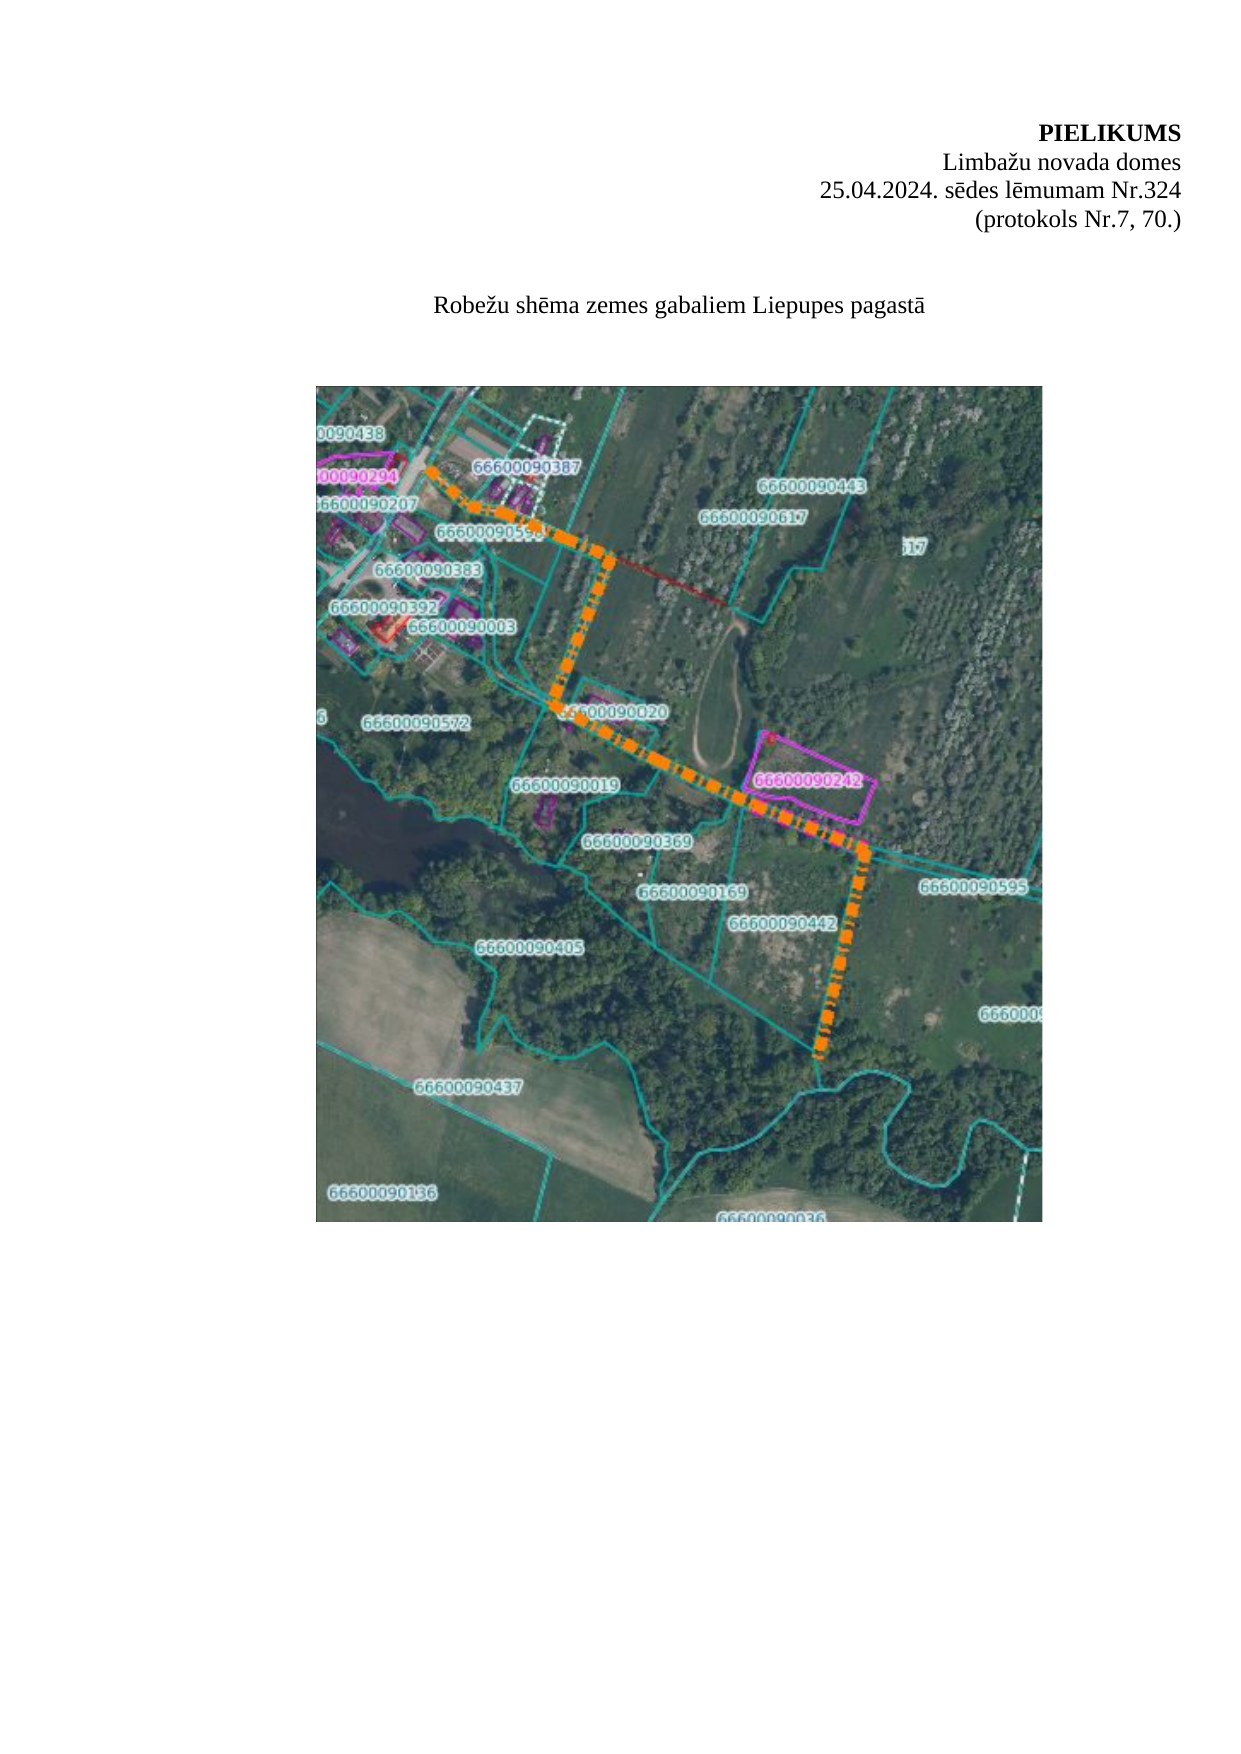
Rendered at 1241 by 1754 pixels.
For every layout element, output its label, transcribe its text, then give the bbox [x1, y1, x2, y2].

text PIELIKUMS [177, 118, 1181, 147]
text Limbažu novada domes [177, 147, 1181, 176]
text 25.04.2024. sēdes lēmumam Nr.324 [177, 176, 1181, 204]
text (protokols Nr.7, 70.) [177, 204, 1181, 233]
picture [316, 386, 1043, 1222]
text Robežu shēma zemes gabaliem Liepupes pagastā [177, 291, 1181, 319]
